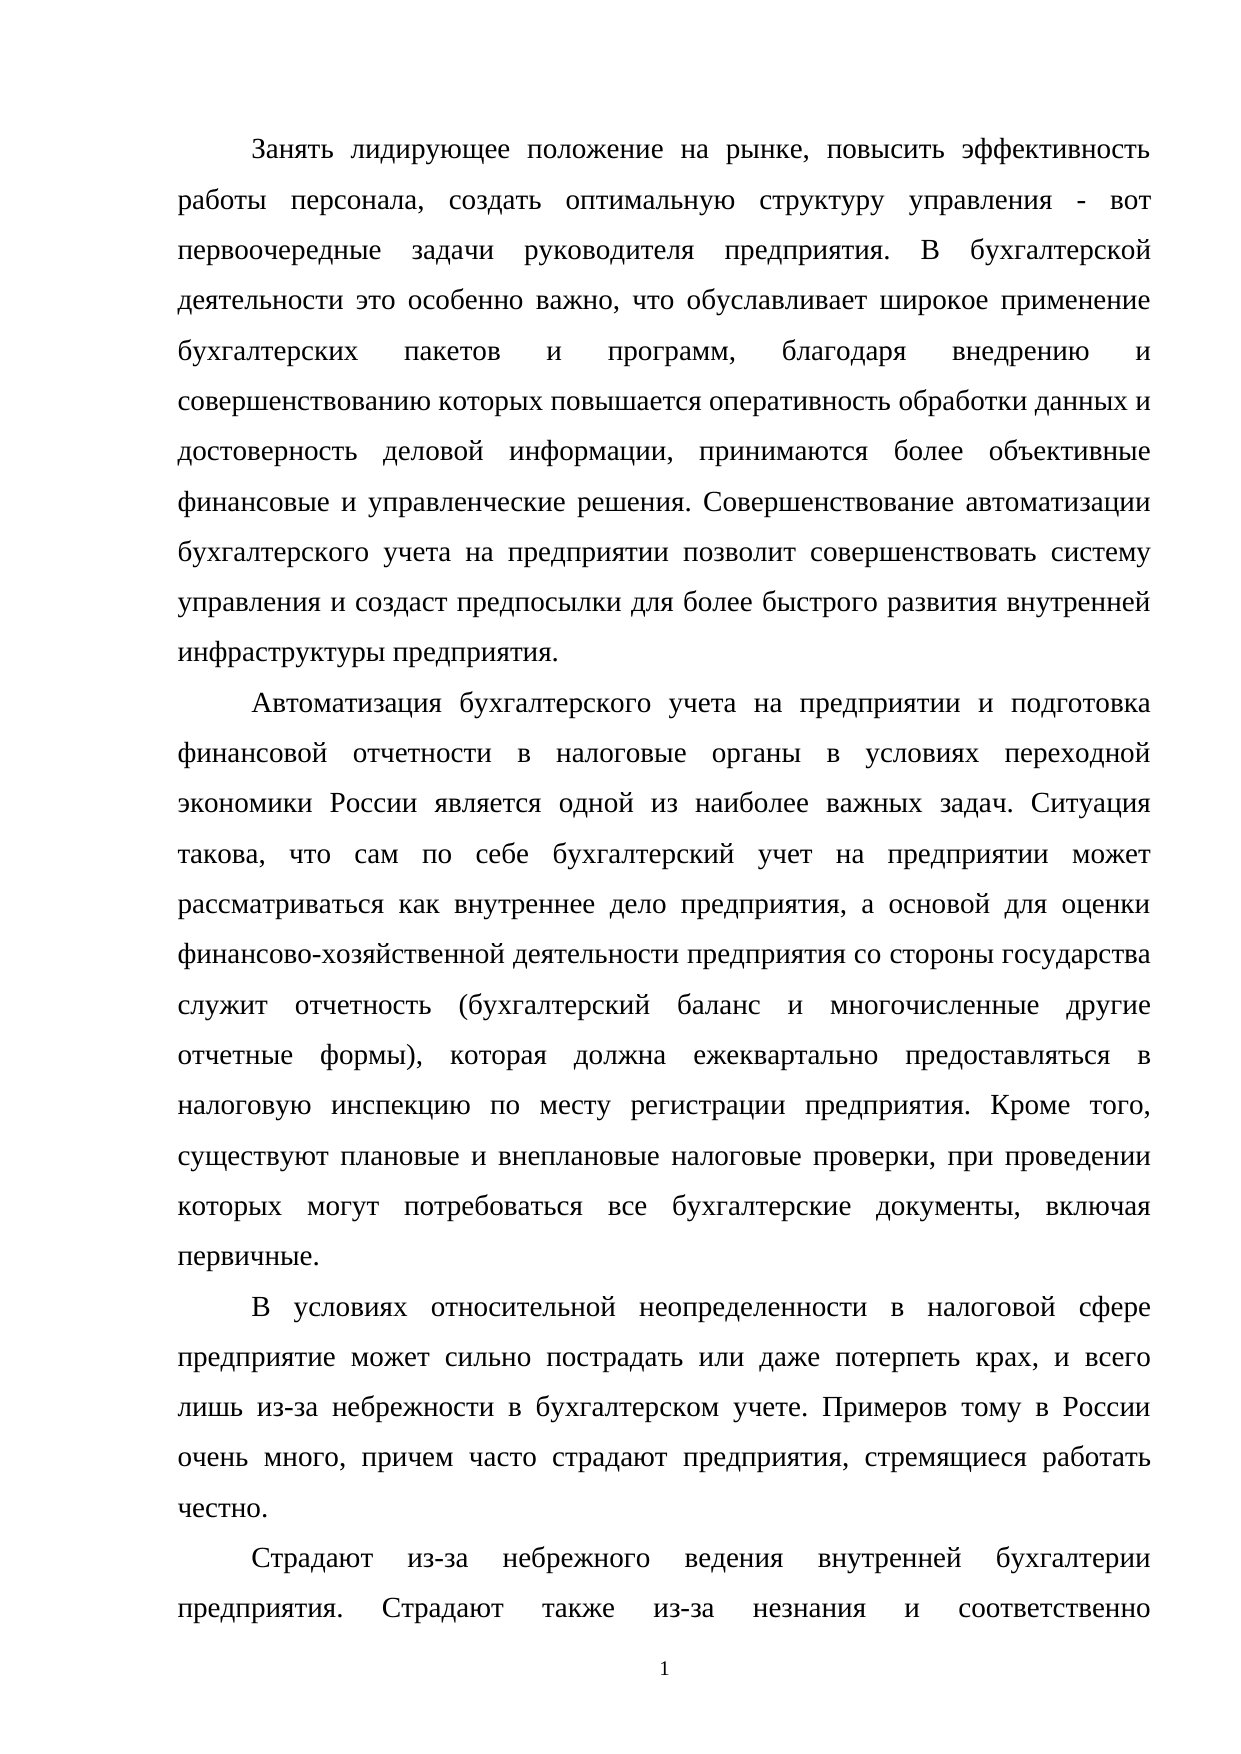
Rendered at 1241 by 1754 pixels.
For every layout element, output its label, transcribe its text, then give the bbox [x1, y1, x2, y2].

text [177, 1540, 1152, 1624]
text Занять лидирующее положение на рынке, повысить эффективность работы персонала, создать оптимальную структуру управления - вот первоочередные задачи руководителя предприятия. В бухгалтерской деятельности это особенно важно, что обуславливает широкое применение бухгалтерских пакетов и программ, благодаря внедрению и совершенствованию которых повышается оперативность обработки данных и достоверность деловой информации, принимаются более объективные финансовые и управленческие решения. Совершенствование автоматизации бухгалтерского учета на предприятии позволит совершенствовать систему управления и создаст предпосылки для более быстрого развития внутренней инфраструктуры предприятия. [177, 131, 1152, 668]
text Автоматизация бухгалтерского учета на предприятии и подготовка финансовой отчетности в налоговые органы в условиях переходной экономики России является одной из наиболее важных задач. Ситуация такова, что сам по себе бухгалтерский учет на предприятии может рассматриваться как внутреннее дело предприятия, а основой для оценки финансово-хозяйственной деятельности предприятия со стороны государства служит отчетность (бухгалтерский баланс и многочисленные другие отчетные формы), которая должна ежеквартально предоставляться в налоговую инспекцию по месту регистрации предприятия. Кроме того, существуют плановые и внеплановые налоговые проверки, при проведении которых могут потребоваться все бухгалтерские документы, включая первичные. [177, 685, 1152, 1272]
text В условиях относительной неопределенности в налоговой сфере предприятие может сильно пострадать или даже потерпеть крах, и всего лишь из-за небрежности в бухгалтерском учете. Примеров тому в России очень много, причем часто страдают предприятия, стремящиеся работать честно. [177, 1289, 1152, 1523]
